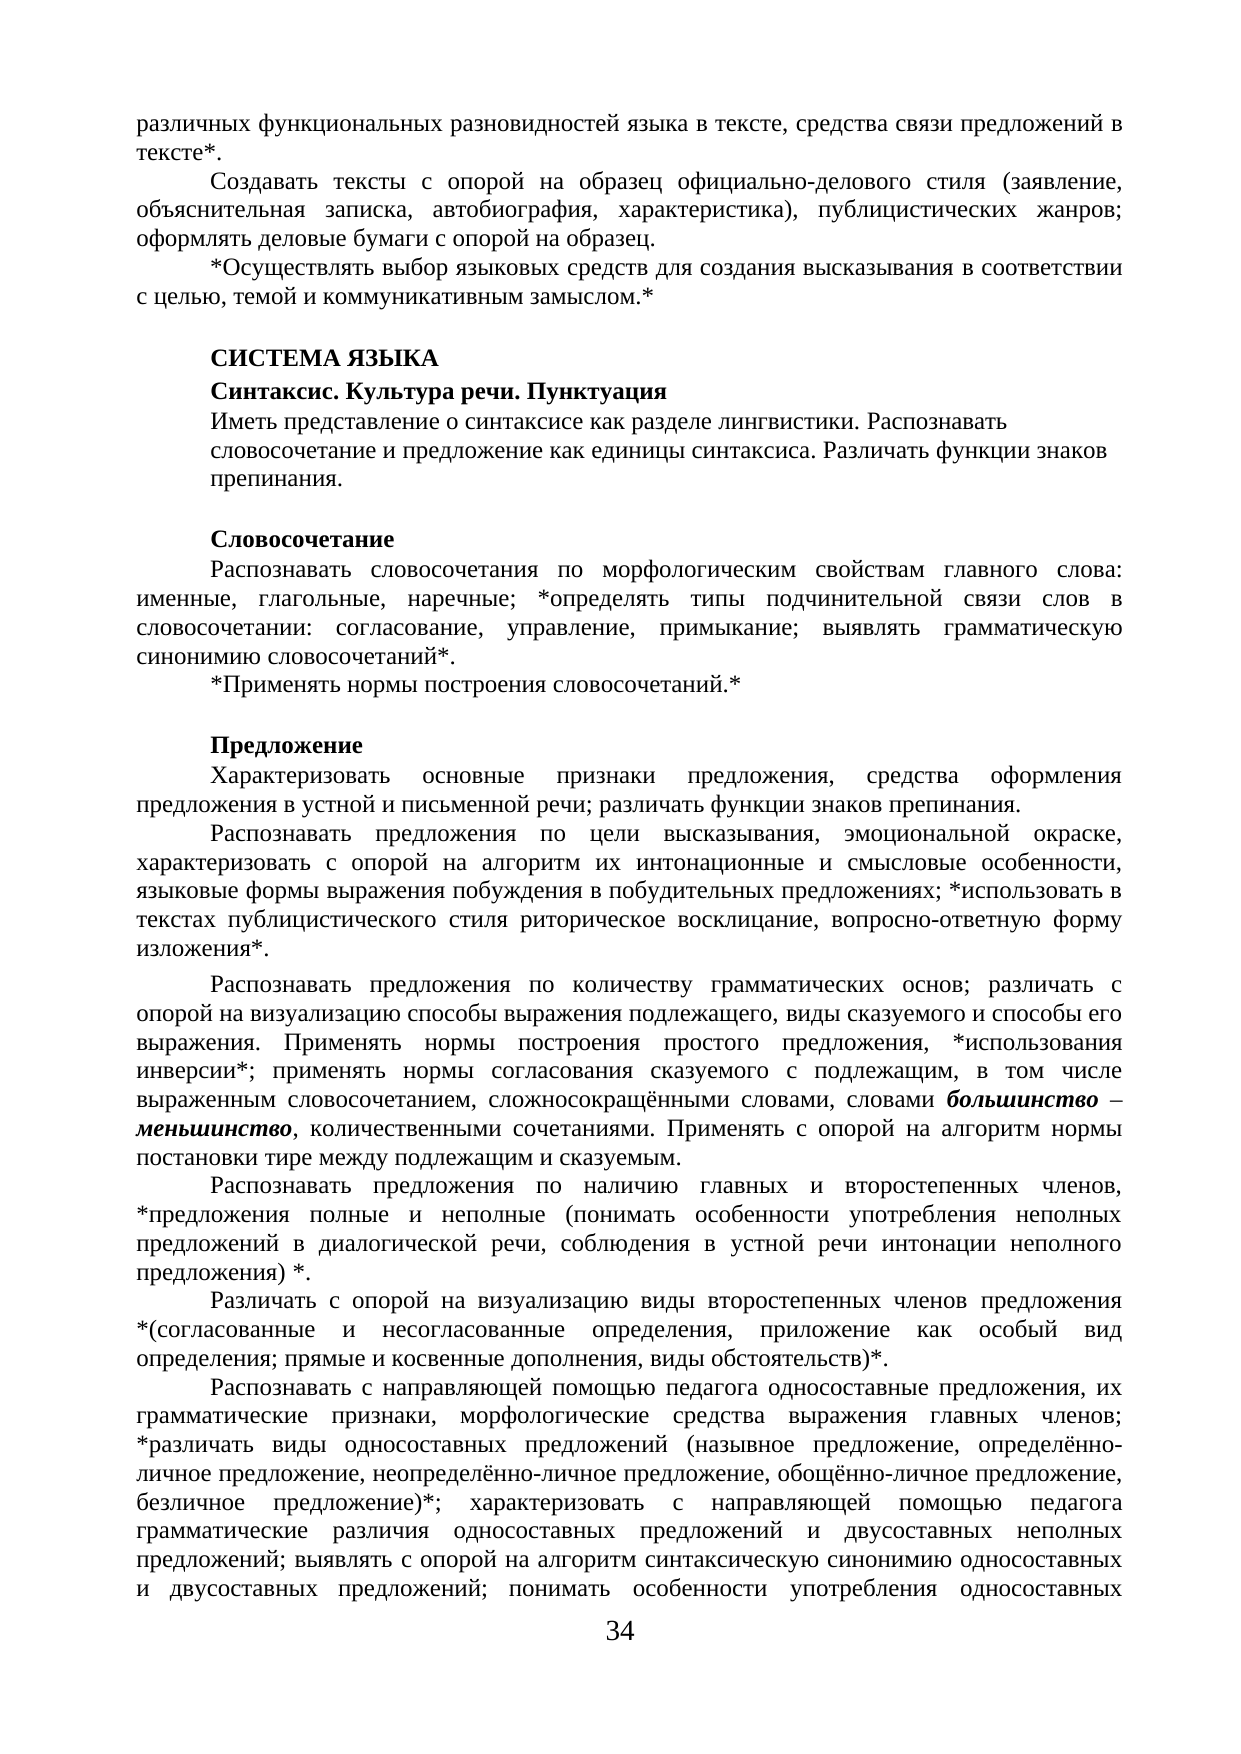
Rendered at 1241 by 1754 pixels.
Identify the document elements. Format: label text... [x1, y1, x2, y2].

text Создавать тексты с опорой на образец официально-делового стиля (заявление, объяснительная записка, автобиография, характеристика), публицистических жанров; оформлять деловые бумаги с опорой на образец. [136, 166, 1122, 252]
text Различать с опорой на визуализацию виды второстепенных членов предложения *(согласованные и несогласованные определения, приложение как особый вид определения; прямые и косвенные дополнения, виды обстоятельств)*. [136, 1286, 1122, 1372]
text Распознавать предложения по количеству грамматических основ; различать с опорой на визуализацию способы выражения подлежащего, виды сказуемого и способы его выражения. Применять нормы построения простого предложения, *использования инверсии*; применять нормы согласования сказуемого с подлежащим, в том числе выраженным словосочетанием, сложносокращёнными словами, словами большинство – меньшинство, количественными сочетаниями. Применять с опорой на алгоритм нормы постановки тире между подлежащим и сказуемым. [136, 969, 1122, 1170]
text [136, 108, 1122, 166]
subtitle Словосочетание [210, 521, 1165, 554]
text Распознавать предложения по наличию главных и второстепенных членов, *предложения полные и неполные (понимать особенности употребления неполных предложений в диалогической речи, соблюдения в устной речи интонации неполного предложения) *. [136, 1171, 1122, 1286]
text Иметь представление о синтаксисе как разделе лингвистики. Распознавать словосочетание и предложение как единицы синтаксиса. Различать функции знаков препинания. [210, 406, 1165, 492]
text Распознавать словосочетания по морфологическим свойствам главного слова: именные, глагольные, наречные; *определять типы подчинительной связи слов в словосочетании: согласование, управление, примыкание; выявлять грамматическую синонимию словосочетаний*. [136, 554, 1122, 669]
text *Осуществлять выбор языковых средств для создания высказывания в соответствии с целью, темой и коммуникативным замыслом.* [136, 252, 1123, 309]
text Cинтаксис. Культура речи. Пунктуация [210, 373, 1165, 406]
text Распознавать предложения по цели высказывания, эмоциональной окраске, характеризовать с опорой на алгоритм их интонационные и смысловые особенности, языковые формы выражения побуждения в побудительных предложениях; *использовать в текстах публицистического стиля риторическое восклицание, вопросно-ответную форму изложения*. [136, 818, 1122, 962]
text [136, 1372, 1122, 1602]
text Характеризовать основные признаки предложения, средства оформления предложения в устной и письменной речи; различать функции знаков препинания. [136, 761, 1122, 818]
subtitle СИСТЕМА ЯЗЫКА [210, 339, 1165, 373]
text *Применять нормы построения словосочетаний.* [210, 669, 1165, 698]
subtitle Предложение [210, 727, 1165, 761]
